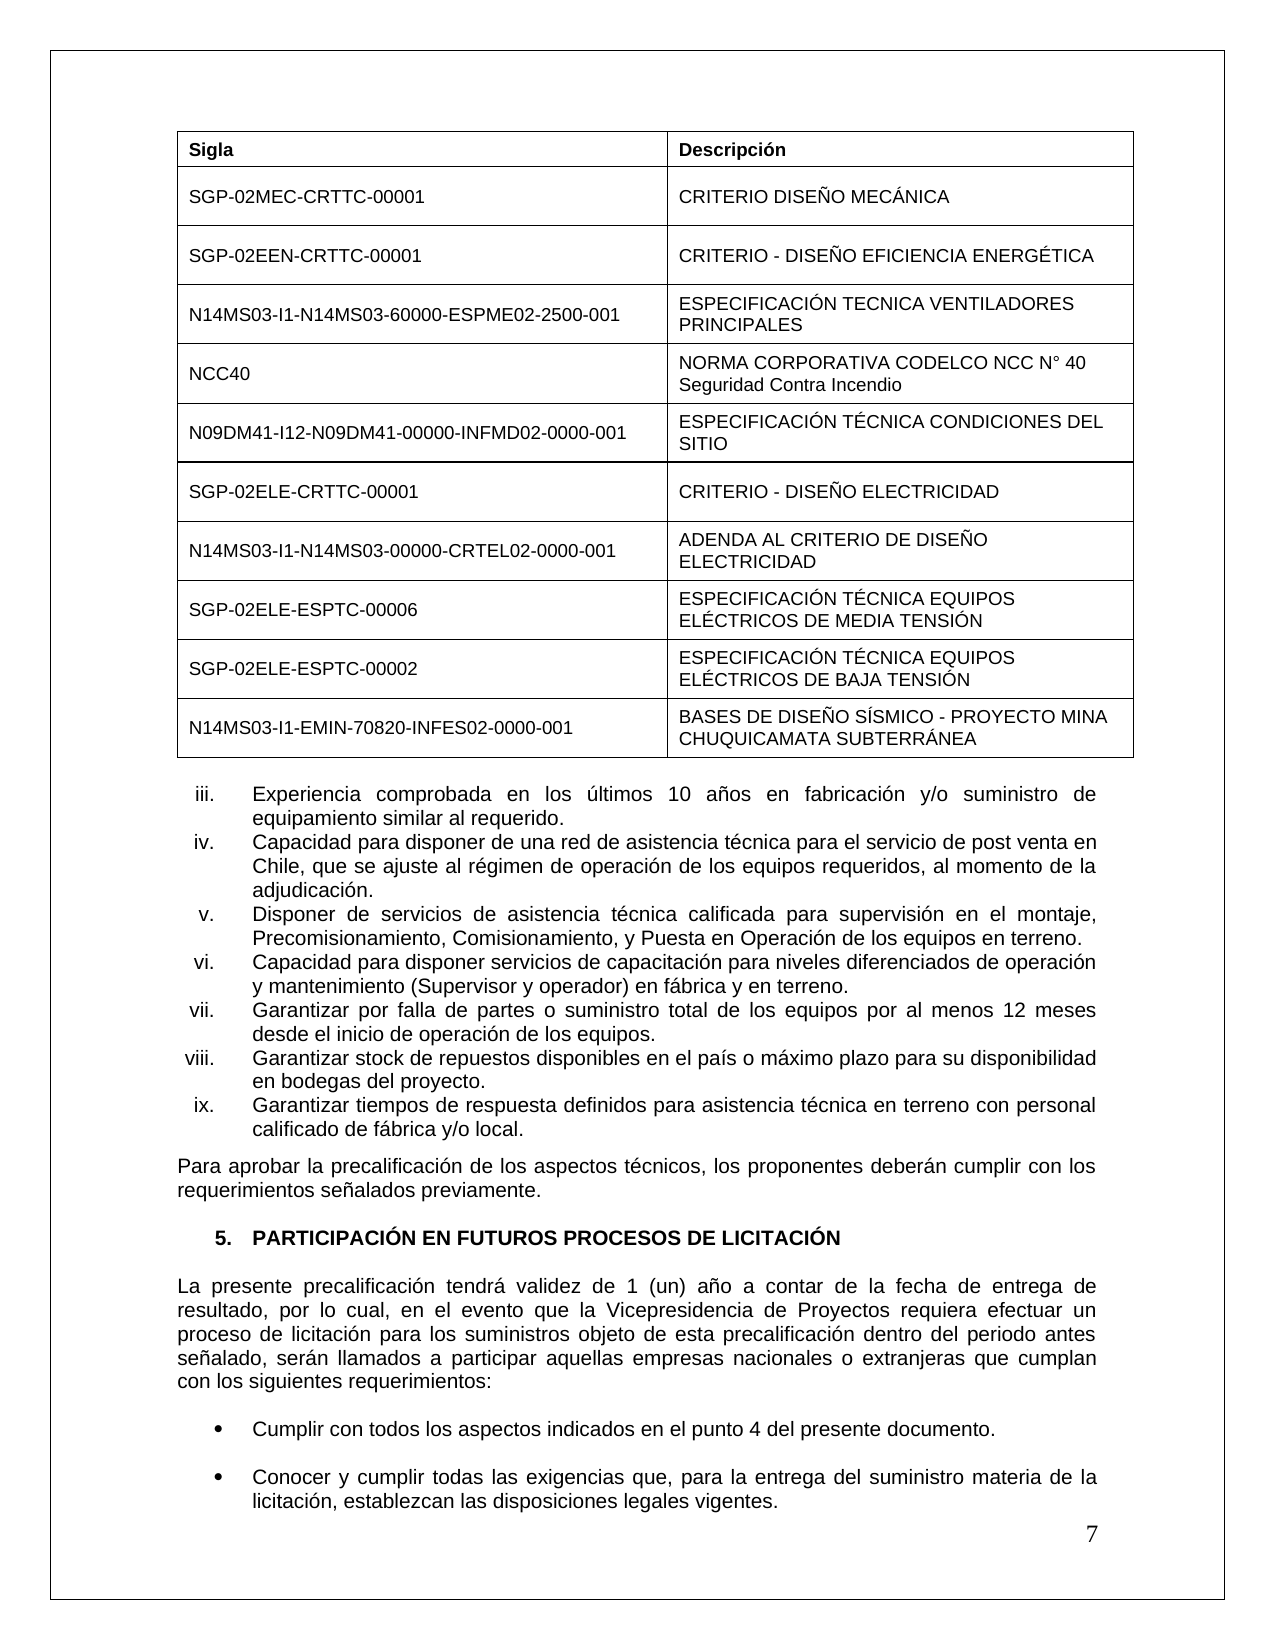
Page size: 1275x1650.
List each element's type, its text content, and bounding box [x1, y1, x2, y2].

list Capacidad para disponer servicios de capacitación para niveles diferenciados de operación y mantenimiento (Supervisor y operador) en fábrica y en terreno. [214, 949, 1098, 997]
table_cell Especificación Técnica Equipos Eléctricos de Baja Tensión [668, 640, 1133, 698]
table_cell NCC40 [178, 344, 667, 402]
list Cumplir con todos los aspectos indicados en el punto 4 del presente documento. [214, 1417, 1098, 1441]
table_cell CRITERIO - DISEÑO ELECTRICIDAD [668, 463, 1133, 521]
list Disponer de servicios de asistencia técnica calificada para supervisión en el montaje, Precomisionamiento, Comisionamiento, y Puesta en Operación de los equipos en terreno. [214, 902, 1098, 949]
table_cell ESPECIFICACIÓN TÉCNICA CONDICIONES DEL SITIO [668, 404, 1133, 461]
text La presente precalificación tendrá validez de 1 (un) año a contar de la fecha de entrega de resultado, por lo cual, en el evento que la Vicepresidencia de Proyectos requiera efectuar un proceso de licitación para los suministros objeto de esta precalificación dentro del periodo antes señalado, serán llamados a participar aquellas empresas nacionales o extranjeras que cumplan con los siguientes requerimientos: [177, 1273, 1098, 1393]
table_cell SGP-02ELE-CRTTC-00001 [178, 463, 667, 521]
table_cell BASES DE DISEÑO SÍSMICO - PROYECTO MINA CHUQUICAMATA SUBTERRÁNEA [668, 699, 1133, 757]
table_cell N14MS03-I1-EMIN-70820-INFES02-0000-001 [178, 699, 667, 757]
table_cell Criterio Diseño MECÁNICA [668, 167, 1133, 225]
table_cell SGP-02ELE-ESPTC-00006 [178, 581, 667, 639]
subtitle PARTICIPACIÓN EN FUTUROS PROCESOS DE LICITACIÓN [214, 1226, 1098, 1249]
list Capacidad para disponer de una red de asistencia técnica para el servicio de post venta en Chile, que se ajuste al régimen de operación de los equipos requeridos, al momento de la adjudicación. [214, 830, 1098, 902]
list Experiencia comprobada en los últimos 10 años en fabricación y/o suministro de equipamiento similar al requerido. [214, 782, 1098, 830]
table_cell NORMA CORPORATIVA CODELCO NCC N° 40 Seguridad Contra Incendio [668, 344, 1133, 402]
table_cell N14MS03-I1-N14MS03-00000-CRTEL02-0000-001 [178, 522, 667, 579]
table_header Sigla [178, 132, 667, 166]
table_cell N14MS03-I1-N14MS03-60000-ESPME02-2500-001 [178, 285, 667, 343]
list Garantizar tiempos de respuesta definidos para asistencia técnica en terreno con personal calificado de fábrica y/o local. [214, 1093, 1098, 1141]
table_cell Especificación Técnica Equipos Eléctricos de Media Tensión [668, 581, 1133, 639]
list Conocer y cumplir todas las exigencias que, para la entrega del suministro materia de la licitación, establezcan las disposiciones legales vigentes. [214, 1465, 1098, 1513]
table_cell ADENDA AL CRITERIO DE DISEÑO ELECTRICIDAD [668, 522, 1133, 579]
table_cell SGP-02MEC-CRTTC-00001 [178, 167, 667, 225]
list Garantizar stock de repuestos disponibles en el país o máximo plazo para su disponibilidad en bodegas del proyecto. [214, 1045, 1098, 1093]
table_cell ESPECIFICACIÓN TECNICA VENTILADORES PRINCIPALES [668, 285, 1133, 343]
text Para aprobar la precalificación de los aspectos técnicos, los proponentes deberán cumplir con los requerimientos señalados previamente. [177, 1154, 1098, 1202]
table_cell SGP-02EEN-CRTTC-00001 [178, 226, 667, 284]
table_cell N09DM41-I12-N09DM41-00000-INFMD02-0000-001 [178, 404, 667, 461]
list Garantizar por falla de partes o suministro total de los equipos por al menos 12 meses desde el inicio de operación de los equipos. [214, 997, 1098, 1045]
table_header Descripción [668, 132, 1133, 166]
table_cell SGP-02ELE-ESPTC-00002 [178, 640, 667, 698]
table_cell CRITERIO - DISEÑO EFICIENCIA ENERGÉTICA [668, 226, 1133, 284]
